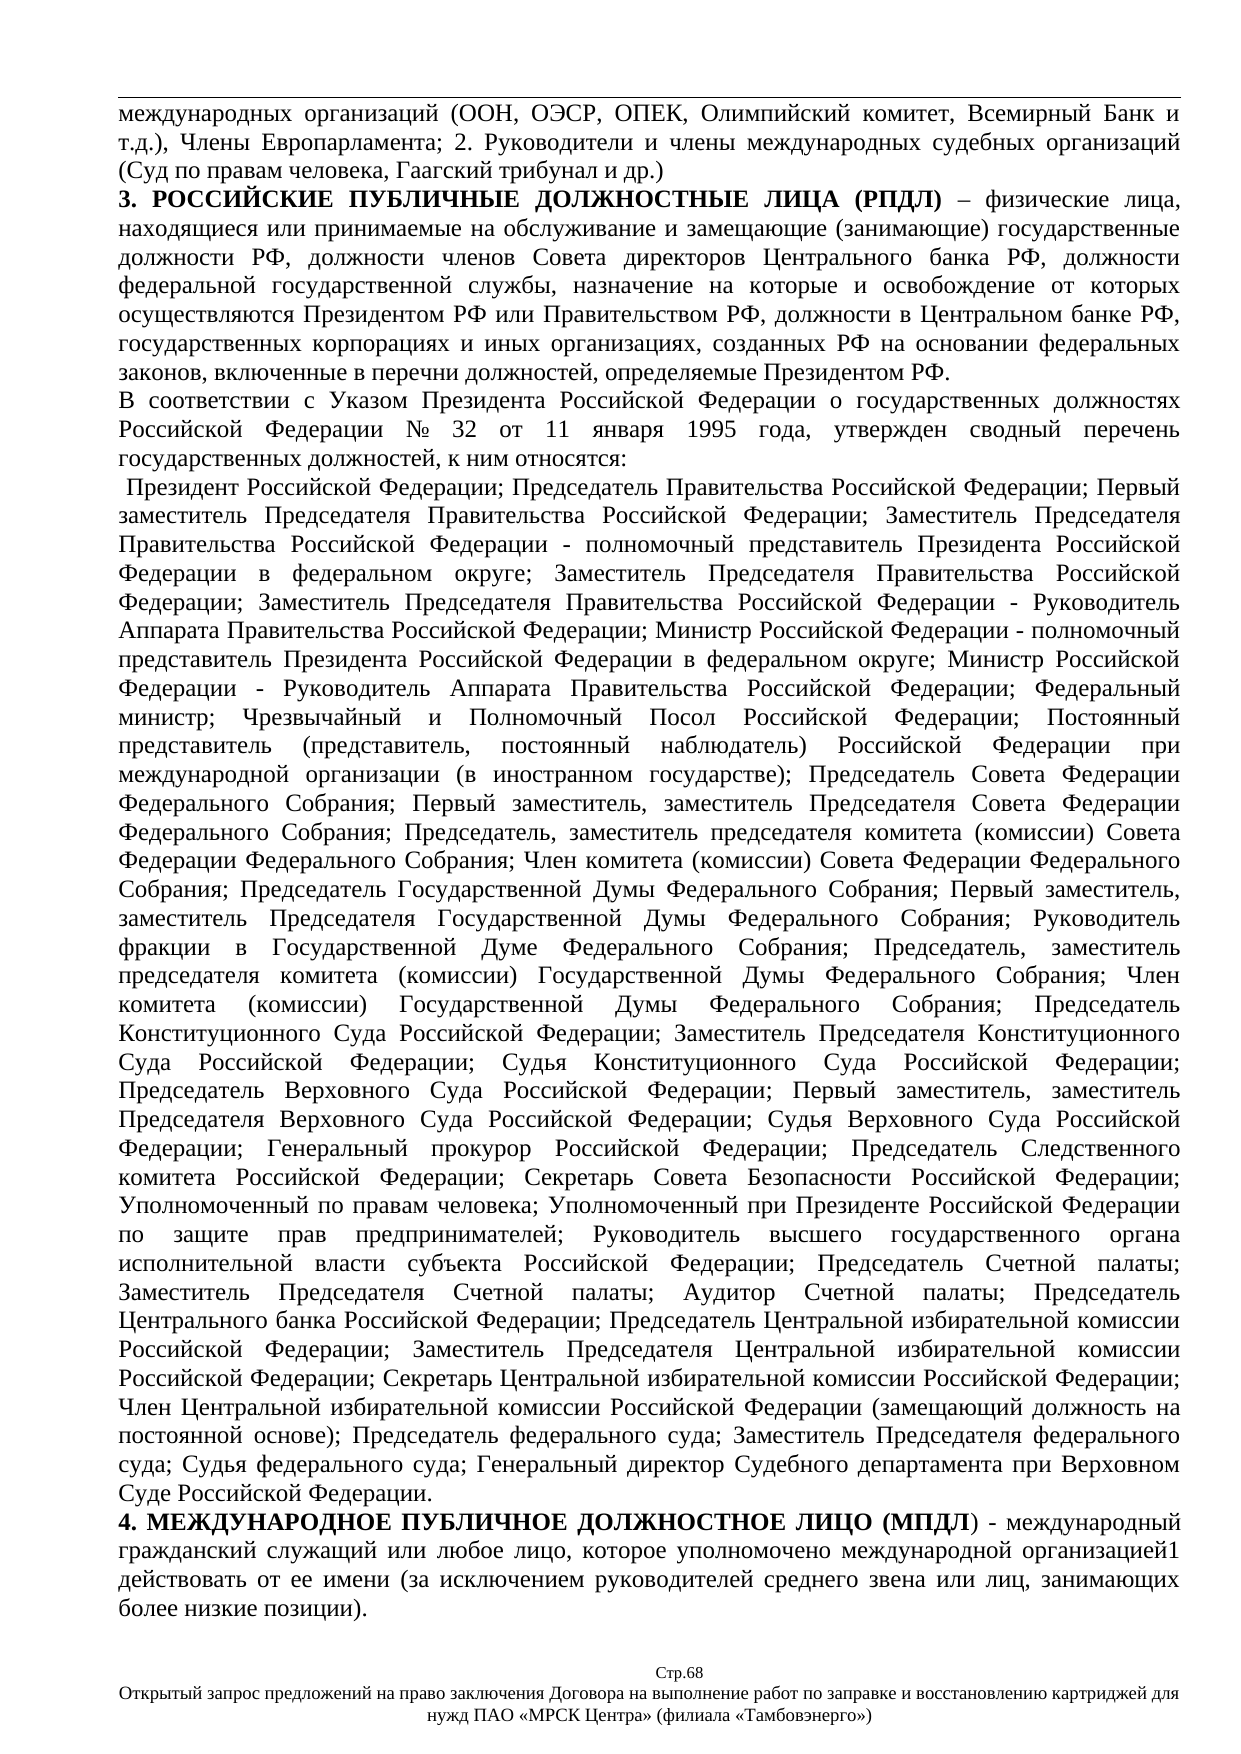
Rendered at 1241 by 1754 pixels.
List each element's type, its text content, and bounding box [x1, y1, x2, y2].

text Президент Российской Федерации; Председатель Правительства Российской Федерации; Первый заместитель Председателя Правительства Российской Федерации; Заместитель Председателя Правительства Российской Федерации - полномочный представитель Президента Российской Федерации в федеральном округе; Заместитель Председателя Правительства Российской Федерации; Заместитель Председателя Правительства Российской Федерации - Руководитель Аппарата Правительства Российской Федерации; Министр Российской Федерации - полномочный представитель Президента Российской Федерации в федеральном округе; Министр Российской Федерации - Руководитель Аппарата Правительства Российской Федерации; Федеральный министр; Чрезвычайный и Полномочный Посол Российской Федерации; Постоянный представитель (представитель, постоянный наблюдатель) Российской Федерации при международной организации (в иностранном государстве); Председатель Совета Федерации Федерального Собрания; Первый заместитель, заместитель Председателя Совета Федерации Федерального Собрания; Председатель, заместитель председателя комитета (комиссии) Совета Федерации Федерального Собрания; Член комитета (комиссии) Совета Федерации Федерального Собрания; Председатель Государственной Думы Федерального Собрания; Первый заместитель, заместитель Председателя Государственной Думы Федерального Собрания; Руководитель фракции в Государственной Думе Федерального Собрания; Председатель, заместитель председателя комитета (комиссии) Государственной Думы Федерального Собрания; Член комитета (комиссии) Государственной Думы Федерального Собрания; Председатель Конституционного Суда Российской Федерации; Заместитель Председателя Конституционного Суда Российской Федерации; Судья Конституционного Суда Российской Федерации; Председатель Верховного Суда Российской Федерации; Первый заместитель, заместитель Председателя Верховного Суда Российской Федерации; Судья Верховного Суда Российской Федерации; Генеральный прокурор Российской Федерации; Председатель Следственного комитета Российской Федерации; Секретарь Совета Безопасности Российской Федерации; Уполномоченный по правам человека; Уполномоченный при Президенте Российской Федерации по защите прав предпринимателей; Руководитель высшего государственного органа исполнительной власти субъекта Российской Федерации; Председатель Счетной палаты; Заместитель Председателя Счетной палаты; Аудитор Счетной палаты; Председатель Центрального банка Российской Федерации; Председатель Центральной избирательной комиссии Российской Федерации; Заместитель Председателя Центральной избирательной комиссии Российской Федерации; Секретарь Центральной избирательной комиссии Российской Федерации; Член Центральной избирательной комиссии Российской Федерации (замещающий должность на постоянной основе); Председатель федерального суда; Заместитель Председателя федерального суда; Судья федерального суда; Генеральный директор Судебного департамента при Верховном Суде Российской Федерации. [118, 472, 1181, 1507]
text 4. МЕЖДУНАРОДНОЕ ПУБЛИЧНОЕ ДОЛЖНОСТНОЕ ЛИЦО (МПДЛ) - международный гражданский служащий или любое лицо, которое уполномочено международной организацией1 действовать от ее имени (за исключением руководителей среднего звена или лиц, занимающих более низкие позиции). [118, 1507, 1181, 1622]
text 3. РОССИЙСКИЕ ПУБЛИЧНЫЕ ДОЛЖНОСТНЫЕ ЛИЦА (РПДЛ) – физические лица, находящиеся или принимаемые на обслуживание и замещающие (занимающие) государственные должности РФ, должности членов Совета директоров Центрального банка РФ, должности федеральной государственной службы, назначение на которые и освобождение от которых осуществляются Президентом РФ или Правительством РФ, должности в Центральном банке РФ, государственных корпорациях и иных организациях, созданных РФ на основании федеральных законов, включенные в перечни должностей, определяемые Президентом РФ. [118, 184, 1181, 386]
text В соответствии с Указом Президента Российской Федерации о государственных должностях Российской Федерации № 32 от 11 января 1995 года, утвержден сводный перечень государственных должностей, к ним относятся: [118, 386, 1181, 472]
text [118, 98, 1181, 184]
